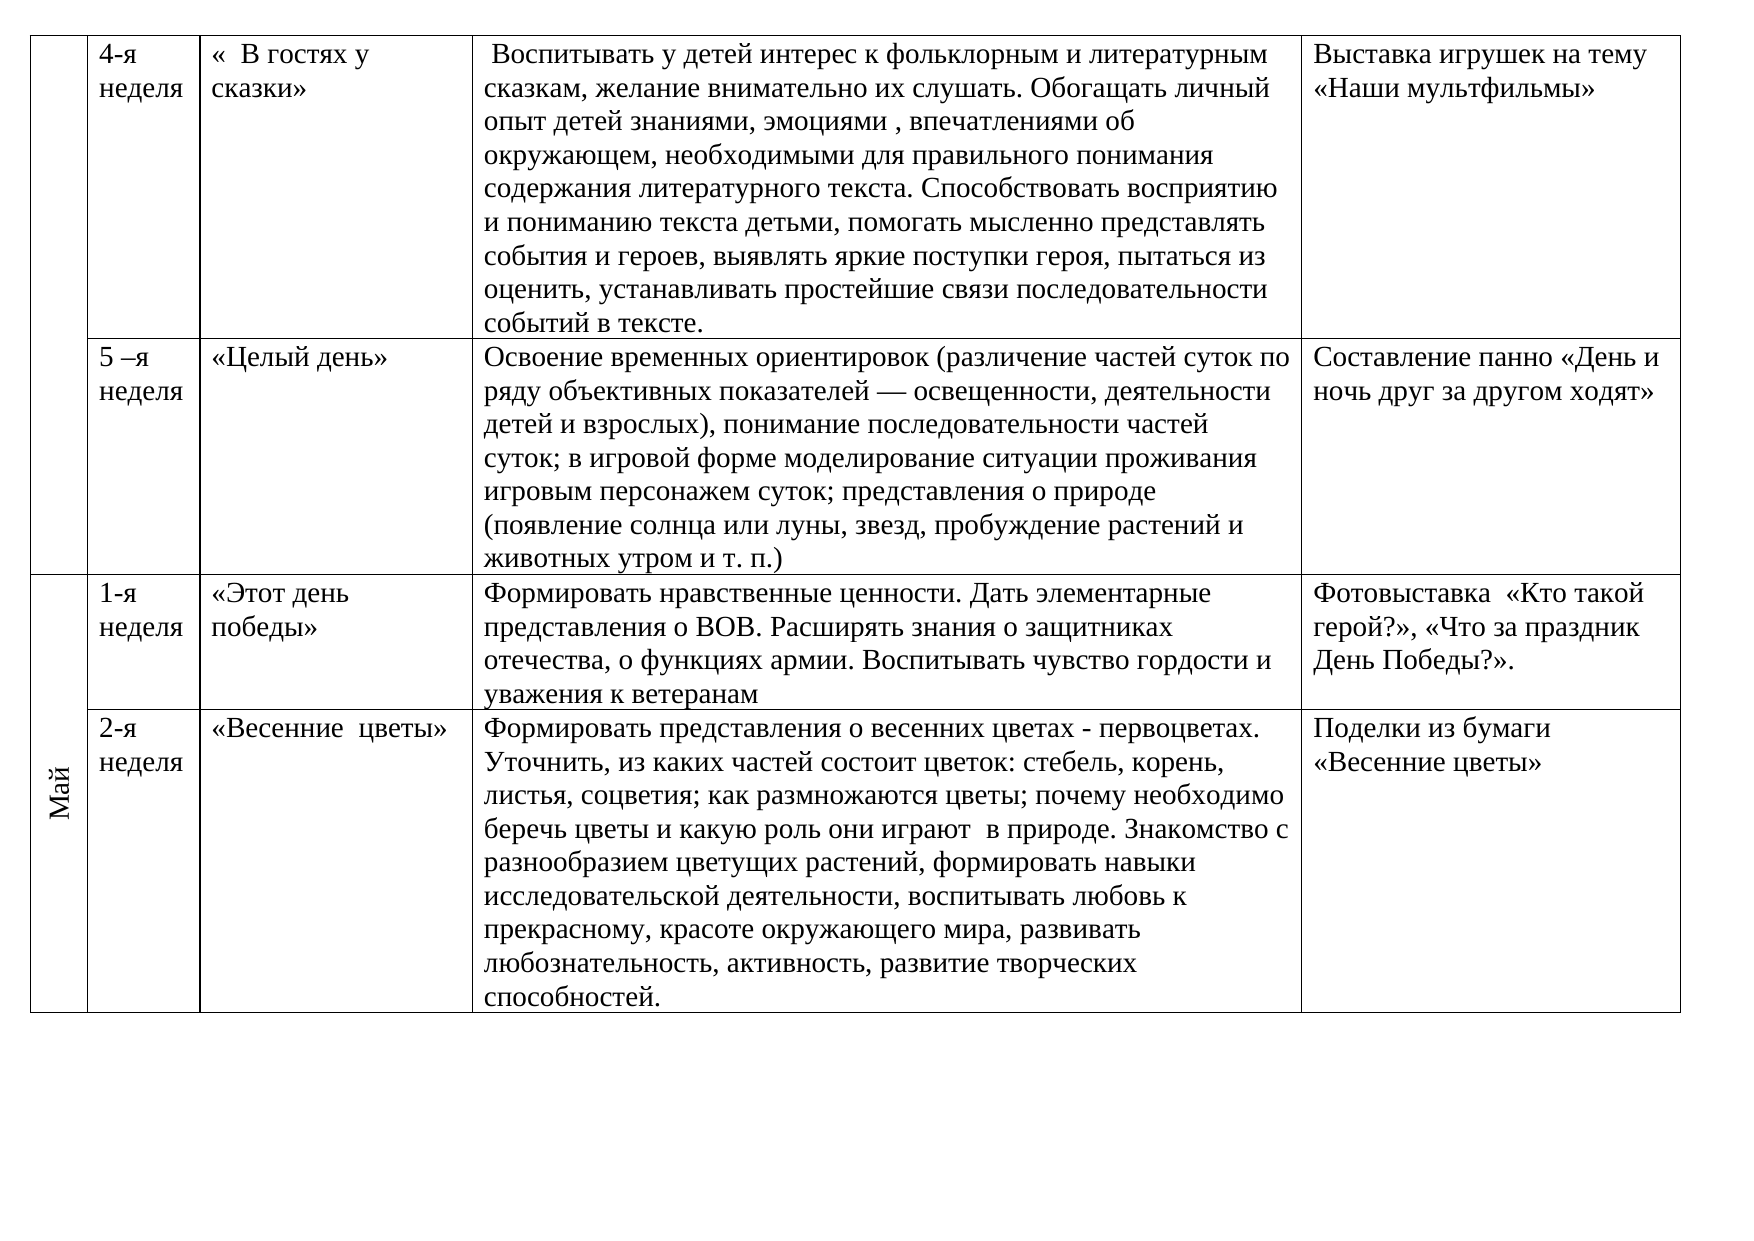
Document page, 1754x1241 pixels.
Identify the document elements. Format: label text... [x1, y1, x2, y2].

table_cell Освоение временных ориентировок (различение частей суток по ряду объективных показателей — освещенности, деятельности детей и взрослых), понимание последовательности частей суток; в игровой форме моделирование ситуации проживания игровым персонажем суток; представления о природе (появление солнца или луны, звезд, пробуждение растений и животных утром и т. п.) [473, 339, 1301, 574]
table_cell Формировать нравственные ценности. Дать элементарные представления о ВОВ. Расширять знания о защитниках отечества, о функциях армии. Воспитывать чувство гордости и уважения к ветеранам [758, 575, 1301, 709]
table_cell Составление панно «День и ночь друг за другом ходят» [1302, 339, 1680, 574]
table_cell «Целый день» [201, 339, 472, 574]
table_cell Поделки из бумаги «Весенние цветы» [1302, 710, 1680, 1012]
table_cell 4-я неделя [88, 36, 199, 338]
table_cell 2-я неделя [88, 710, 199, 1012]
table_cell Выставка игрушек на тему «Наши мультфильмы» [1302, 36, 1680, 338]
table_cell Формировать представления о весенних цветах - первоцветах. Уточнить, из каких частей состоит цветок: стебель, корень, листья, соцветия; как размножаются цветы; почему необходимо беречь цветы и какую роль они играют в природе. Знакомство с разнообразием цветущих растений, формировать навыки исследовательской деятельности, воспитывать любовь к прекрасному, красоте окружающего мира, развивать любознательность, активность, развитие творческих способностей. [473, 710, 1301, 1012]
table_cell Фотовыставка «Кто такой герой?», «Что за праздник День Победы?». [1302, 575, 1680, 709]
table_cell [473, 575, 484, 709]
table_cell « В гостях у сказки» [201, 36, 472, 338]
table_cell 5 –я неделя [88, 339, 199, 574]
table_cell 1-я неделя [88, 575, 199, 709]
table_cell «Весенние цветы» [201, 710, 472, 1012]
table_cell «Этот день победы» [201, 575, 472, 709]
table_cell Воспитывать у детей интерес к фольклорным и литературным сказкам, желание внимательно их слушать. Обогащать личный опыт детей знаниями, эмоциями , впечатлениями об окружающем, необходимыми для правильного понимания содержания литературного текста. Способствовать восприятию и пониманию текста детьми, помогать мысленно представлять события и героев, выявлять яркие поступки героя, пытаться из оценить, устанавливать простейшие связи последовательности событий в тексте. [473, 36, 1301, 338]
table_cell Май [31, 575, 87, 1012]
